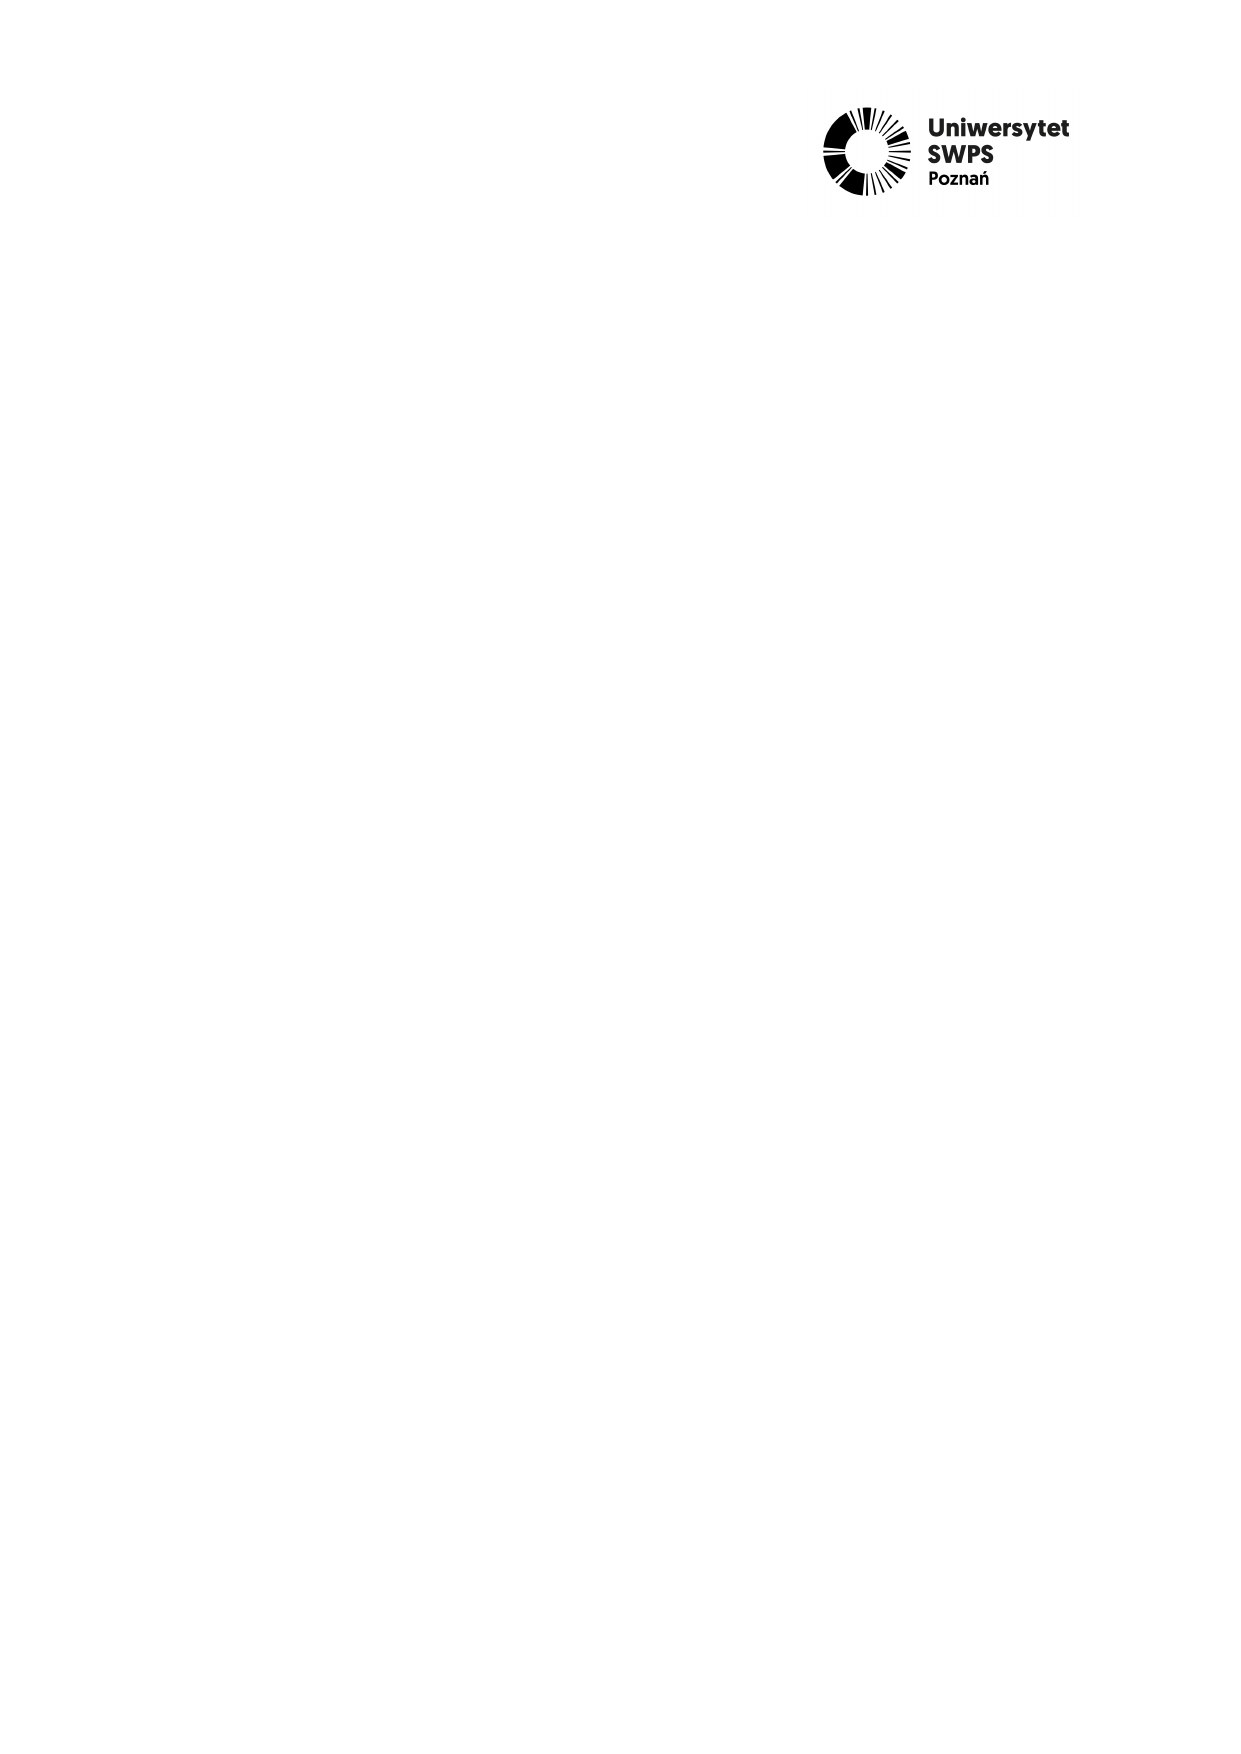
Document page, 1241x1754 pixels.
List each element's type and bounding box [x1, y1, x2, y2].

picture [801, 85, 1092, 218]
